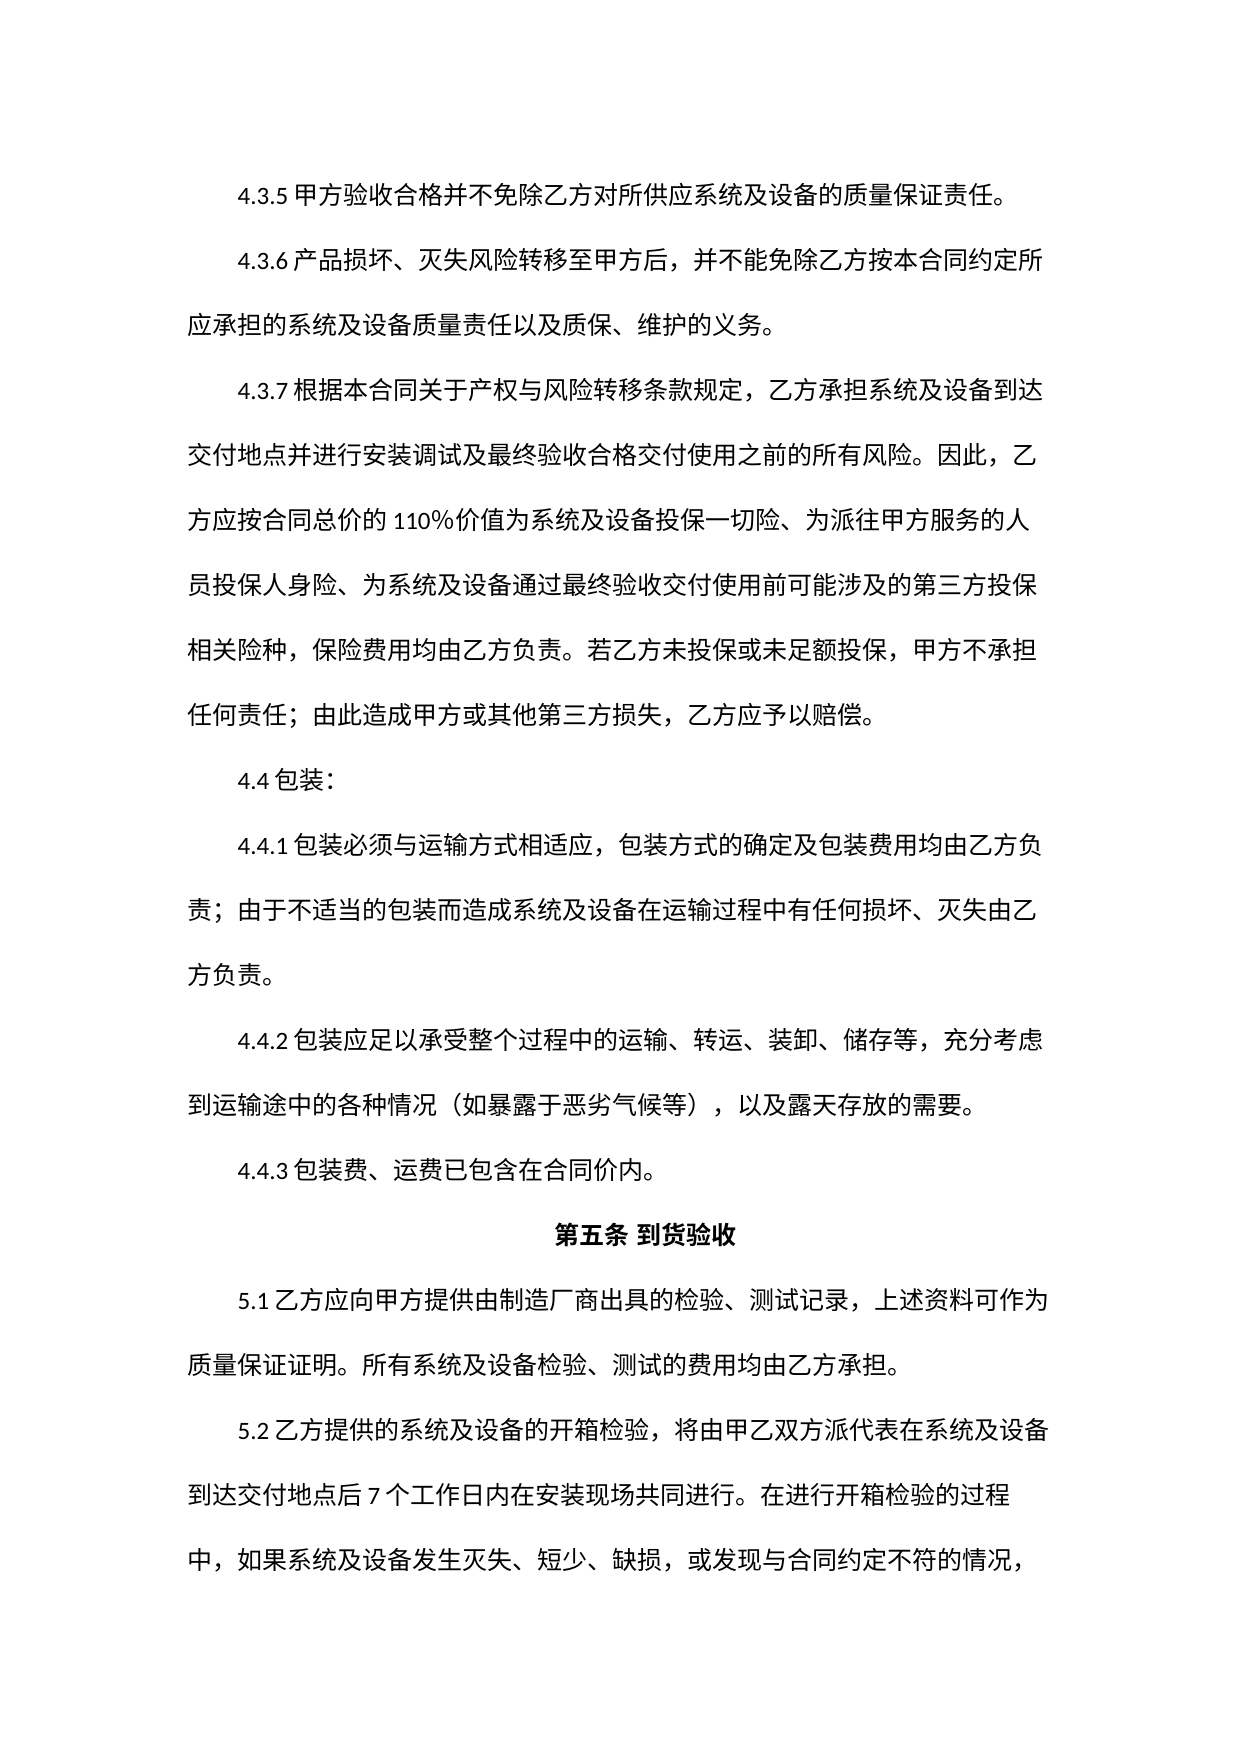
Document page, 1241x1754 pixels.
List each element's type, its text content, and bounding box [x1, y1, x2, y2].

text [187, 1397, 1053, 1592]
text 4.3.5甲方验收合格并不免除乙方对所供应系统及设备的质量保证责任。 [187, 162, 1053, 227]
text 4.4.3包装费、运费已包含在合同价内。 [187, 1137, 1053, 1202]
text 4.3.6产品损坏、灭失风险转移至甲方后，并不能免除乙方按本合同约定所应承担的系统及设备质量责任以及质保、维护的义务。 [187, 227, 1053, 357]
text 4.3.7根据本合同关于产权与风险转移条款规定，乙方承担系统及设备到达交付地点并进行安装调试及最终验收合格交付使用之前的所有风险。因此，乙方应按合同总价的110％价值为系统及设备投保一切险、为派往甲方服务的人员投保人身险、为系统及设备通过最终验收交付使用前可能涉及的第三方投保相关险种，保险费用均由乙方负责。若乙方未投保或未足额投保，甲方不承担任何责任；由此造成甲方或其他第三方损失，乙方应予以赔偿。 [187, 357, 1053, 747]
text 第五条 到货验收 [187, 1202, 1053, 1267]
text 4.4.2包装应足以承受整个过程中的运输、转运、装卸、储存等，充分考虑到运输途中的各种情况（如暴露于恶劣气候等），以及露天存放的需要。 [187, 1007, 1053, 1137]
text 4.4包装： [187, 747, 1053, 812]
text 5.1乙方应向甲方提供由制造厂商出具的检验、测试记录，上述资料可作为质量保证证明。所有系统及设备检验、测试的费用均由乙方承担。 [187, 1267, 1053, 1397]
text 4.4.1包装必须与运输方式相适应，包装方式的确定及包装费用均由乙方负责；由于不适当的包装而造成系统及设备在运输过程中有任何损坏、灭失由乙方负责。 [187, 812, 1053, 1007]
